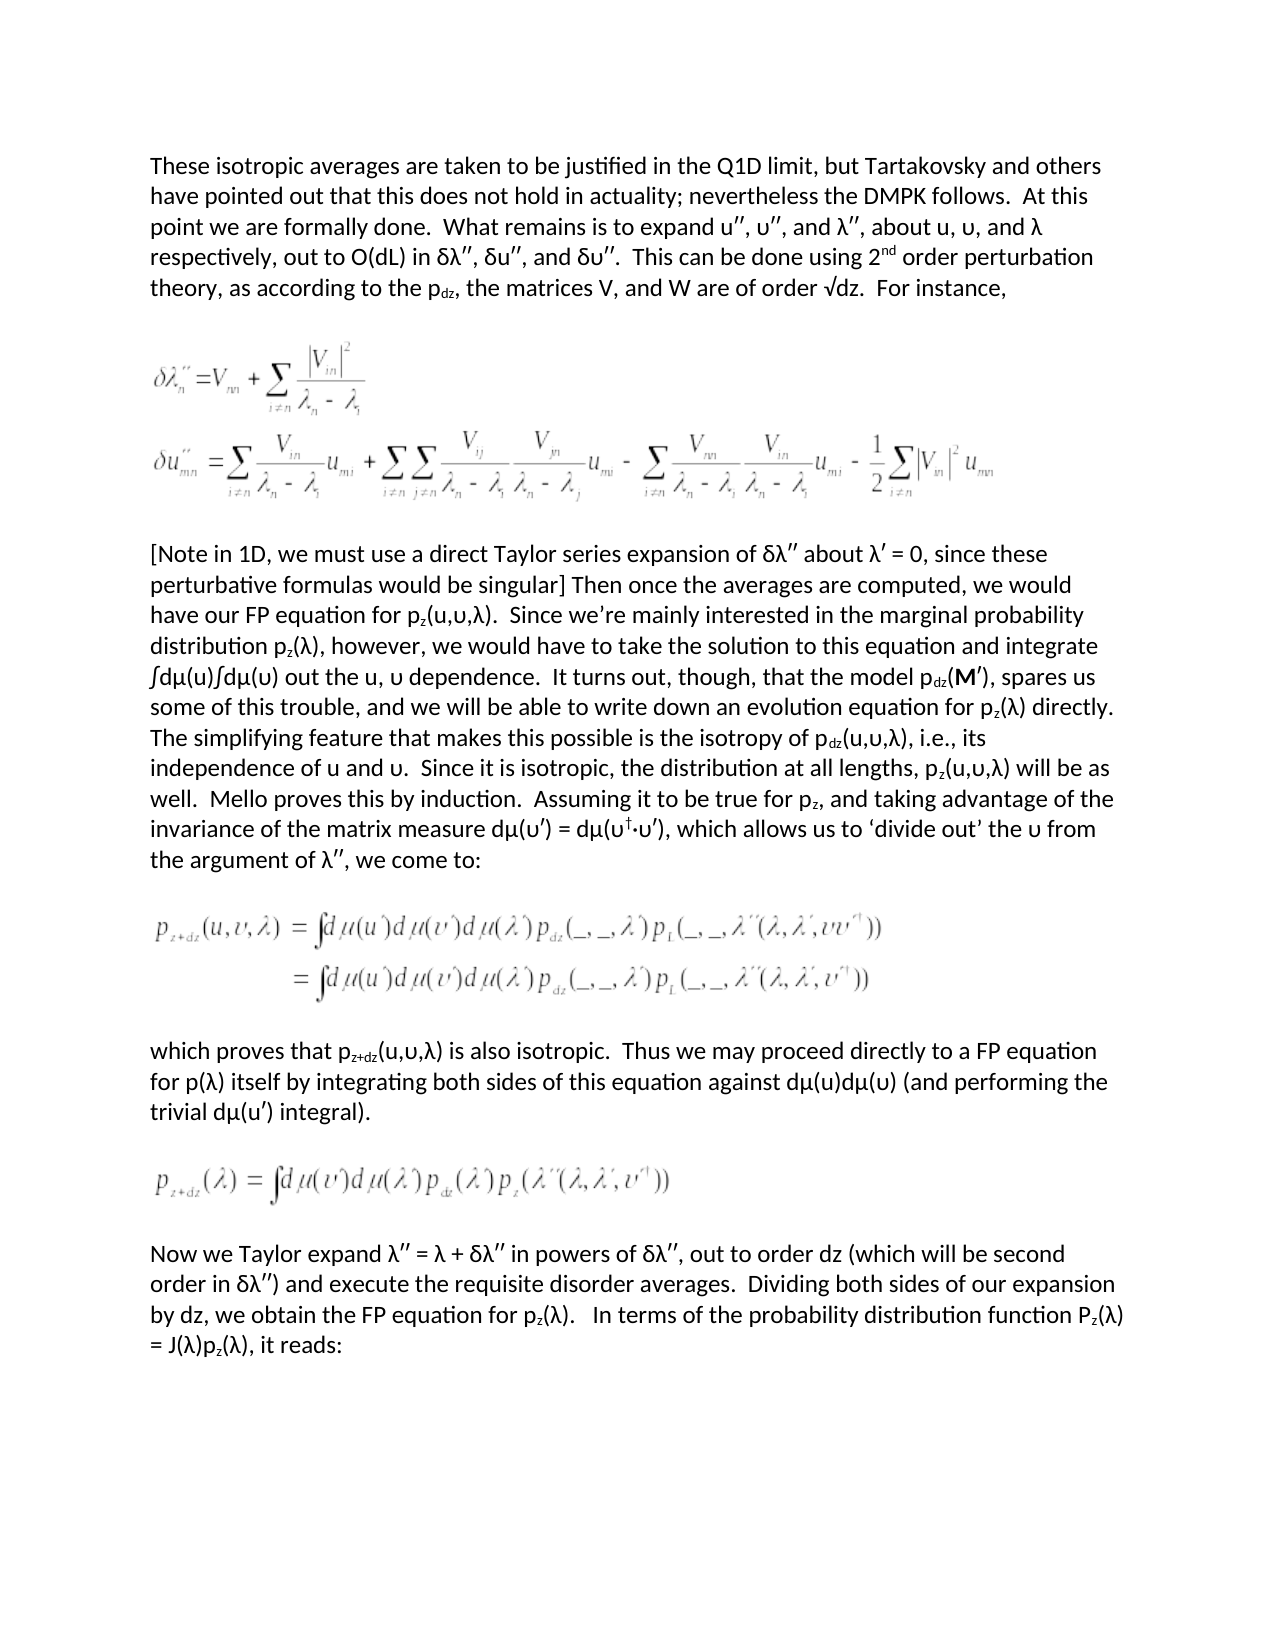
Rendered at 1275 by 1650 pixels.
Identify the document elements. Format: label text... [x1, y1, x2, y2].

text [Note in 1D, we must use a direct Taylor series expansion of δλʹʹ about λʹ = 0, since these perturbative formulas would be singular] Then once the averages are computed, we would have our FP equation for pz(u,υ,λ). Since we’re mainly interested in the marginal probability distribution pz(λ), however, we would have to take the solution to this equation and integrate ∫dμ(u)∫dμ(υ) out the u, υ dependence. It turns out, though, that the model pdz(Mʹ), spares us some of this trouble, and we will be able to write down an evolution equation for pz(λ) directly. The simplifying feature that makes this possible is the isotropy of pdz(u,υ,λ), i.e., its independence of u and υ. Since it is isotropic, the distribution at all lengths, pz(u,υ,λ) will be as well. Mello proves this by induction. Assuming it to be true for pz, and taking advantage of the invariance of the matrix measure dμ(υʹ) = dμ(υ†·υʹ), which allows us to ‘divide out’ the υ from the argument of λʹʹ, we come to: [150, 539, 1125, 874]
text which proves that pz+dz(u,υ,λ) is also isotropic. Thus we may proceed directly to a FP equation for p(λ) itself by integrating both sides of this equation against dμ(u)dμ(υ) (and performing the trivial dμ(uʹ) integral). [150, 1035, 1125, 1127]
text These isotropic averages are taken to be justified in the Q1D limit, but Tartakovsky and others have pointed out that this does not hold in actuality; nevertheless the DMPK follows. At this point we are formally done. What remains is to expand uʹʹ, υʹʹ, and λʹʹ, about u, υ, and λ respectively, out to O(dL) in δλʹʹ, δuʹʹ, and δυʹʹ. This can be done using 2nd order perturbation theory, as according to the pdz, the matrices V, and W are of order √dz. For instance, [150, 150, 1125, 303]
text Now we Taylor expand λʹʹ = λ + δλʹʹ in powers of δλʹʹ, out to order dz (which will be second order in δλʹʹ) and execute the requisite disorder averages. Dividing both sides of our expansion by dz, we obtain the FP equation for pz(λ). In terms of the probability distribution function Pz(λ) = J(λ)pz(λ), it reads: [150, 1238, 1125, 1360]
